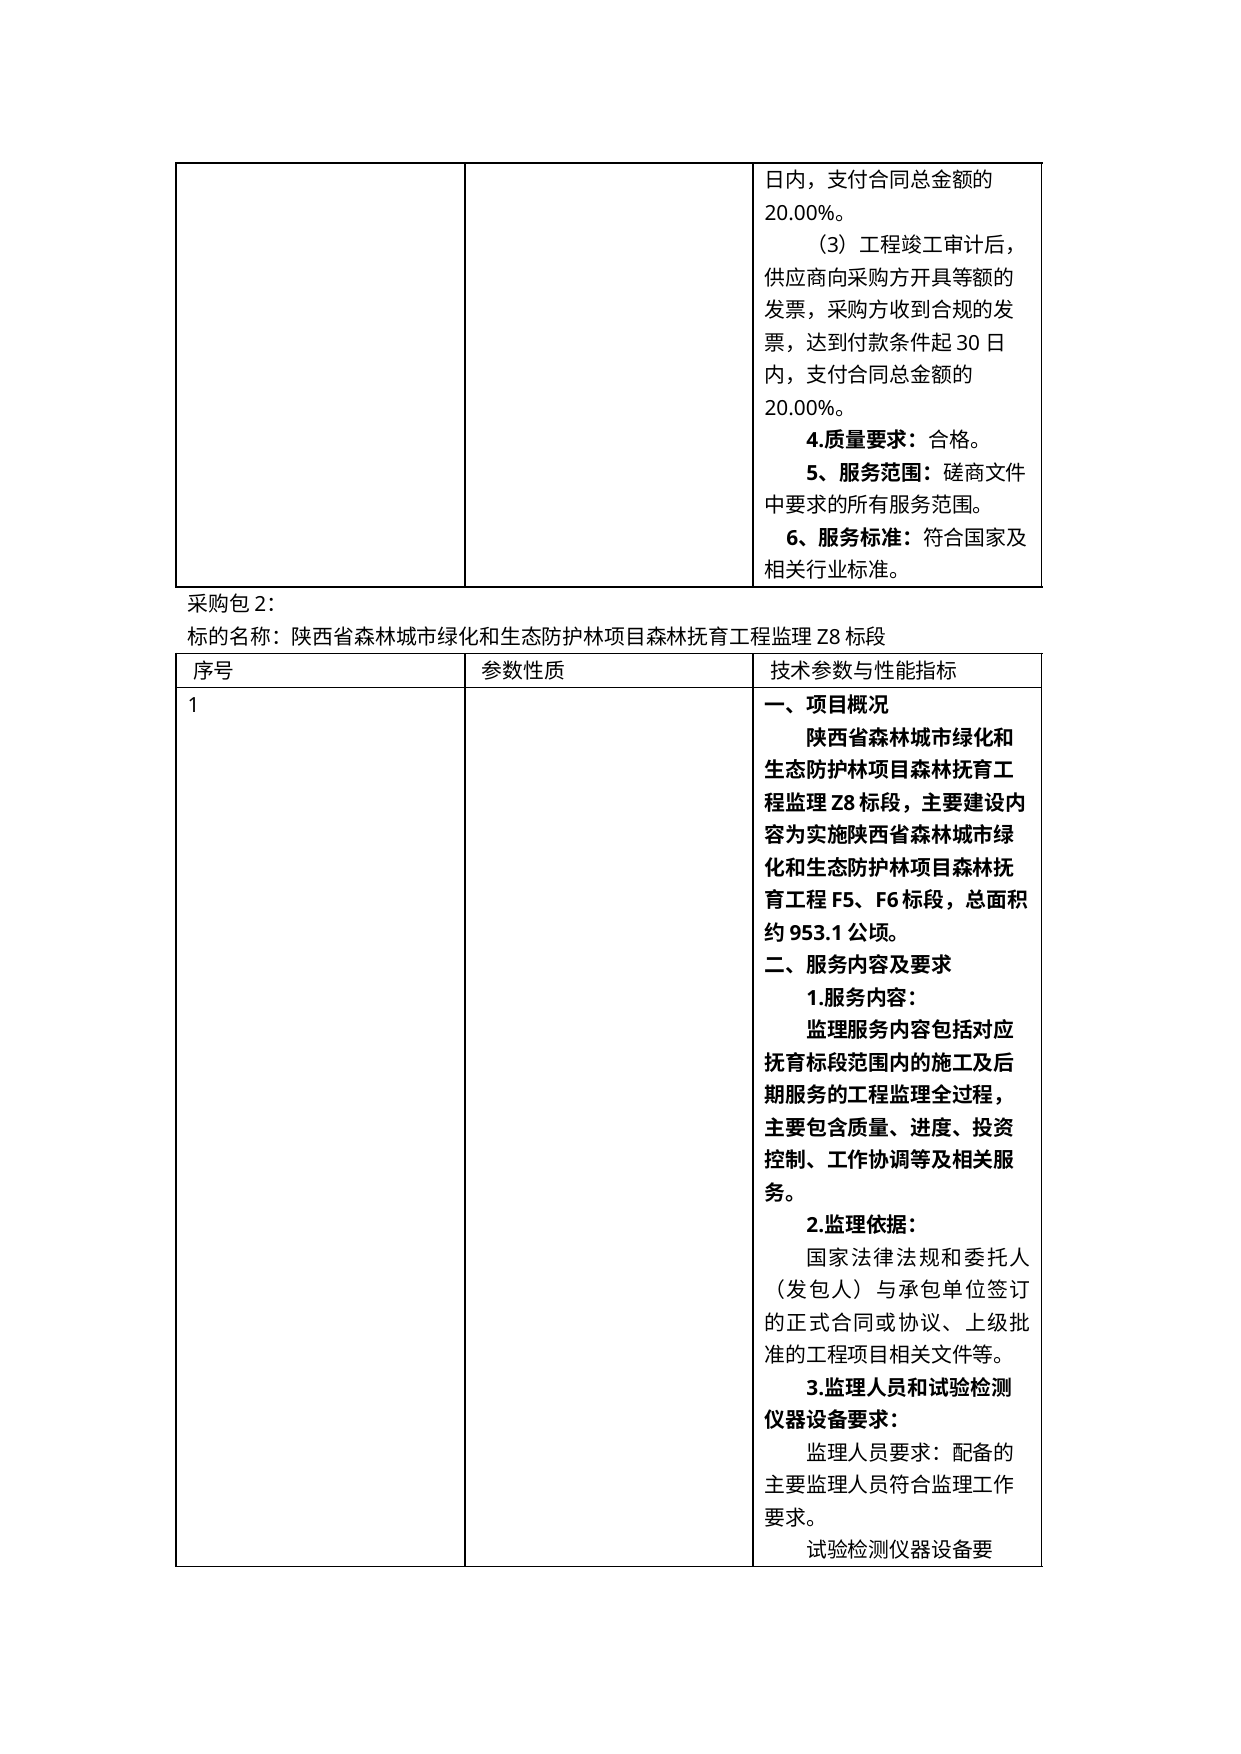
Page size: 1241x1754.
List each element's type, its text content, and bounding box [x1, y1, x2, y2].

table_header 技术参数与性能指标 [754, 654, 1041, 687]
table_header 序号 [177, 654, 464, 687]
text 标的名称：陕西省森林城市绿化和生态防护林项目森林抚育工程监理Z8标段 [187, 620, 1053, 653]
table_cell [466, 164, 752, 586]
table_cell 1 [177, 164, 464, 586]
table_header 参数性质 [466, 654, 752, 687]
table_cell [754, 164, 1041, 586]
text 采购包2： [187, 588, 1053, 620]
table_cell 1 [177, 688, 464, 1566]
table_cell [466, 688, 752, 1566]
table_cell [754, 688, 1041, 1566]
